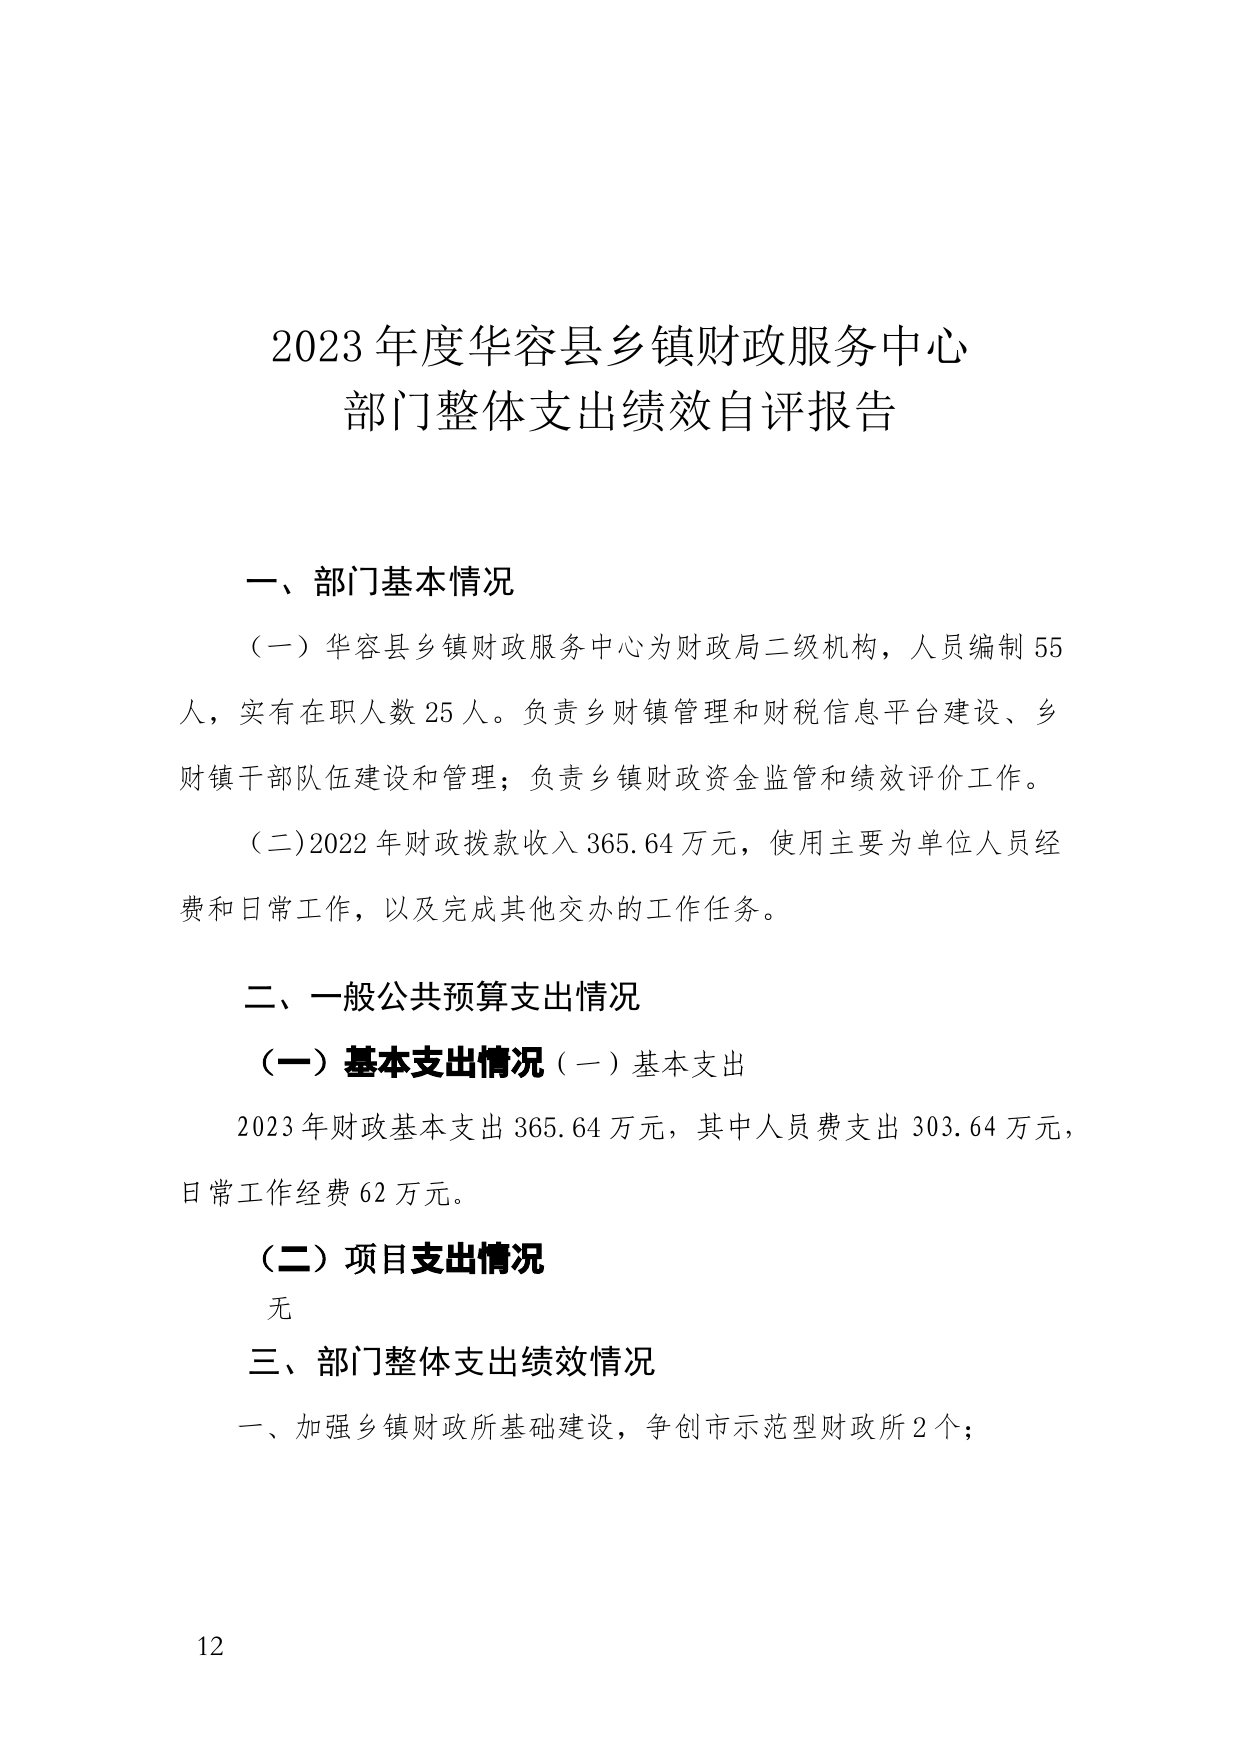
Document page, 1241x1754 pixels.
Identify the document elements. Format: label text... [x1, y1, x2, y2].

text 三、部门整体支出绩效情况 [177, 1327, 1063, 1392]
text 部门整体支出绩效自评报告 [177, 375, 1063, 441]
text 无 [177, 1289, 1063, 1327]
list 部门基本情况 [245, 547, 1063, 612]
text （二)2022年财政拨款收入365.64万元，使用主要为单位人员经费和日常工作，以及完成其他交办的工作任务。 [177, 808, 1063, 939]
text （一）华容县乡镇财政服务中心为财政局二级机构，人员编制55人，实有在职人数25人。负责乡财镇管理和财税信息平台建设、乡财镇干部队伍建设和管理；负责乡镇财政资金监管和绩效评价工作。 [177, 612, 1063, 808]
list 项目支出情况 [177, 1223, 1063, 1289]
text （一）基本支出情况（一）基本支出 [177, 1027, 1063, 1093]
text 二、一般公共预算支出情况 [177, 962, 1063, 1027]
text 2023年度华容县乡镇财政服务中心 [177, 310, 1063, 375]
text 一、加强乡镇财政所基础建设，争创市示范型财政所2个； [177, 1392, 1063, 1458]
text 2023年财政基本支出365.64万元，其中人员费支出303.64万元，日常工作经费62万元。 [177, 1093, 1063, 1223]
